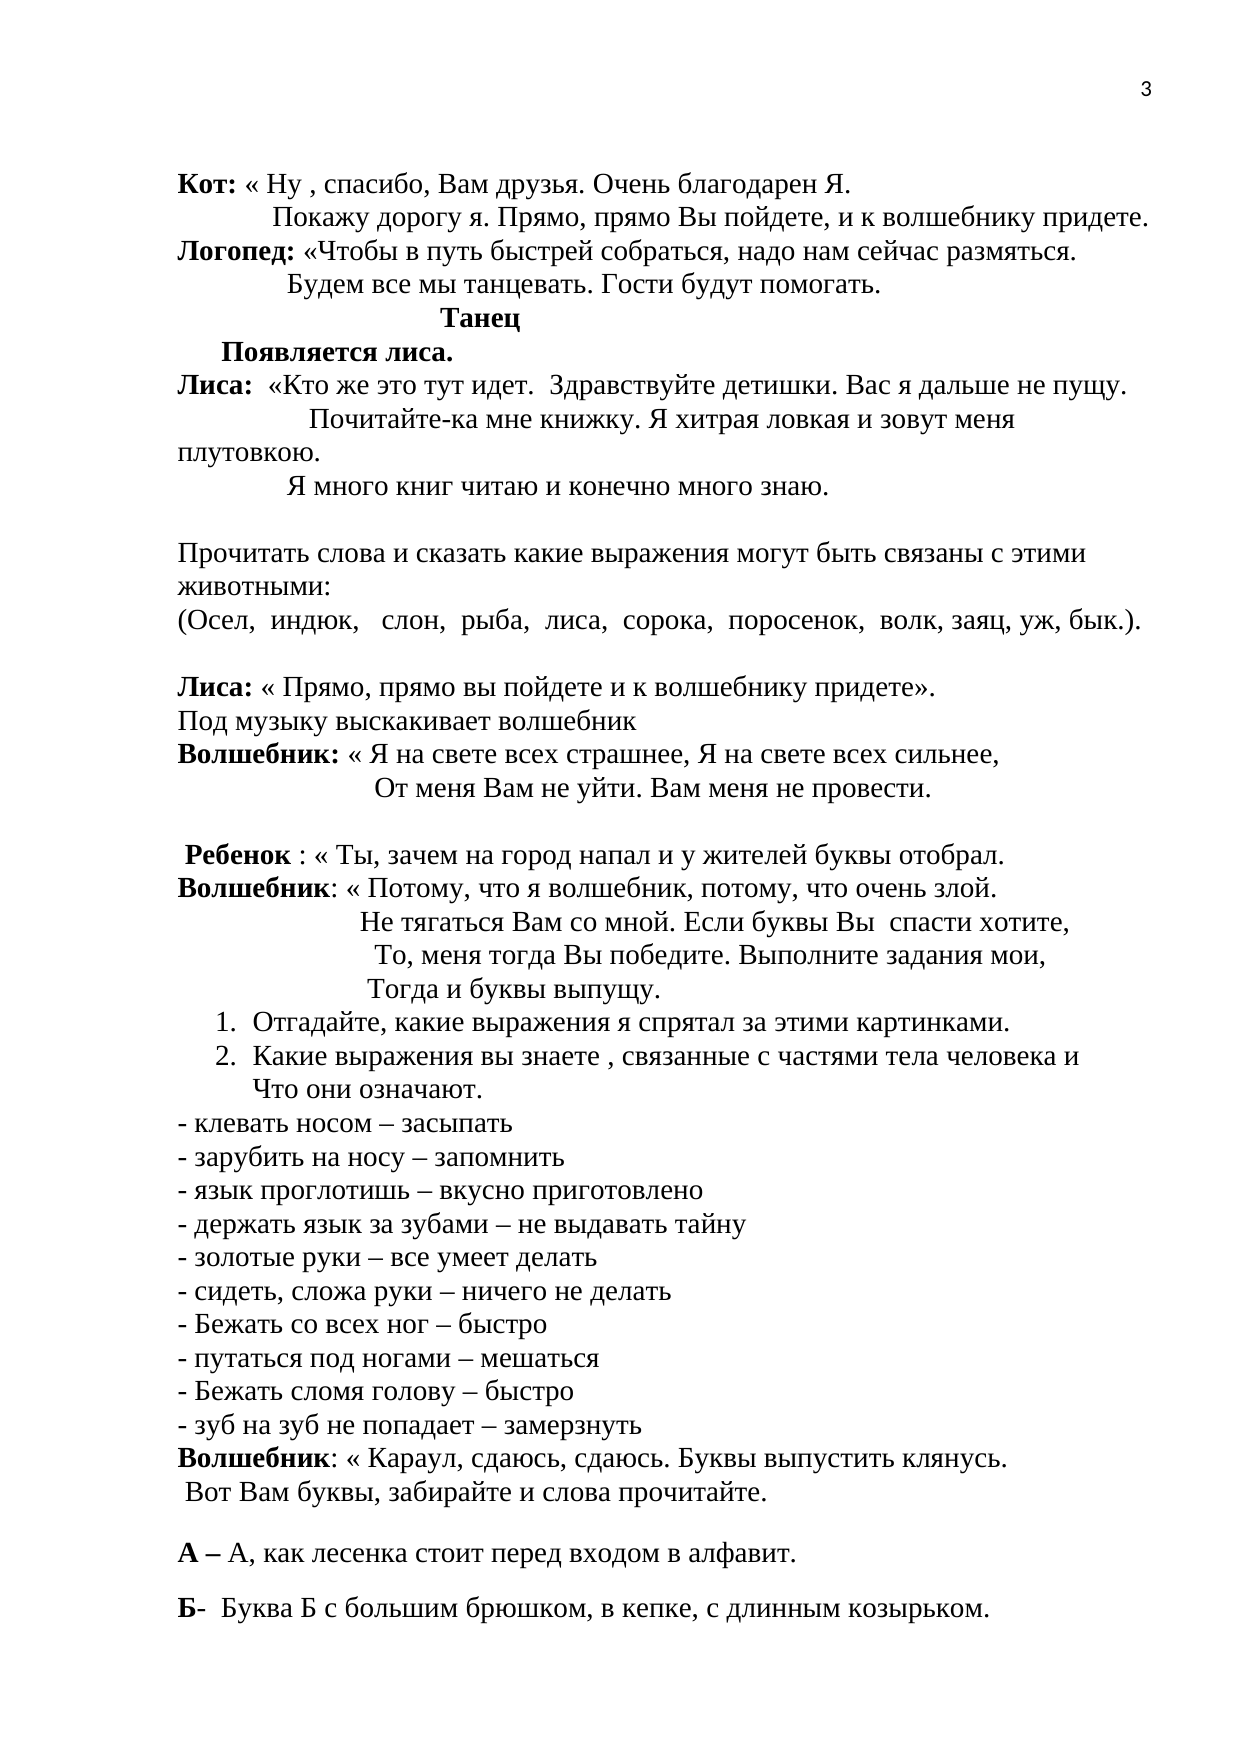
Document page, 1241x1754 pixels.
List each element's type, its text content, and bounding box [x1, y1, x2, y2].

text - держать язык за зубами – не выдавать тайну [177, 1206, 1152, 1239]
text Покажу дорогу я. Прямо, прямо Вы пойдете, и к волшебнику придете. [177, 199, 1152, 233]
text Под музыку выскакивает волшебник [177, 703, 1152, 736]
text - Бежать сломя голову – быстро [177, 1373, 1152, 1407]
text От меня Вам не уйти. Вам меня не провести. [177, 770, 1152, 803]
text - сидеть, сложа руки – ничего не делать [177, 1273, 1152, 1306]
text - клевать носом – засыпать [177, 1105, 1152, 1139]
text - путаться под ногами – мешаться [177, 1340, 1152, 1373]
list Что они означают. [252, 1072, 1152, 1105]
text Тогда и буквы выпущу. [177, 971, 1152, 1004]
text Лиса: «Кто же это тут идет. Здравствуйте детишки. Вас я дальше не пущу. [177, 367, 1152, 401]
text Ребенок : « Ты, зачем на город напал и у жителей буквы отобрал. [177, 837, 1152, 870]
text Почитайте-ка мне книжку. Я хитрая ловкая и зовут меня плутовкою. [177, 401, 1152, 468]
text Прочитать слова и сказать какие выражения могут быть связаны с этими животными: [177, 535, 1152, 602]
text Появляется лиса. [177, 334, 1152, 367]
text Логопед: «Чтобы в путь быстрей собраться, надо нам сейчас размяться. [177, 233, 1152, 267]
text Лиса: « Прямо, прямо вы пойдете и к волшебнику придете». [177, 669, 1152, 703]
text (Осел, индюк, слон, рыба, лиса, сорока, поросенок, волк, заяц, уж, бык.). [177, 602, 1152, 636]
text Волшебник: « Потому, что я волшебник, потому, что очень злой. [177, 870, 1152, 904]
text Кот: « Ну , спасибо, Вам друзья. Очень благодарен Я. [177, 166, 1152, 199]
text Не тягаться Вам со мной. Если буквы Вы спасти хотите, [177, 904, 1152, 937]
text Я много книг читаю и конечно много знаю. [177, 468, 1152, 501]
text - язык проглотишь – вкусно приготовлено [177, 1172, 1152, 1206]
text А – А, как лесенка стоит перед входом в алфавит. [177, 1536, 1152, 1569]
text Волшебник: « Я на свете всех страшнее, Я на свете всех сильнее, [177, 736, 1152, 770]
text Будем все мы танцевать. Гости будут помогать. [177, 267, 1152, 300]
text - зарубить на носу – запомнить [177, 1139, 1152, 1172]
text Б- Буква Б с большим брюшком, в кепке, с длинным козырьком. [177, 1590, 1152, 1623]
text - золотые руки – все умеет делать [177, 1239, 1152, 1273]
text Танец [177, 300, 1152, 334]
list Отгадайте, какие выражения я спрятал за этими картинками. [215, 1004, 1152, 1038]
text Волшебник: « Караул, сдаюсь, сдаюсь. Буквы выпустить клянусь. [177, 1441, 1152, 1474]
text - Бежать со всех ног – быстро [177, 1306, 1152, 1340]
text Вот Вам буквы, забирайте и слова прочитайте. [177, 1474, 1152, 1508]
text - зуб на зуб не попадает – замерзнуть [177, 1407, 1152, 1441]
text То, меня тогда Вы победите. Выполните задания мои, [177, 937, 1152, 971]
list Какие выражения вы знаете , связанные с частями тела человека и [215, 1038, 1152, 1072]
